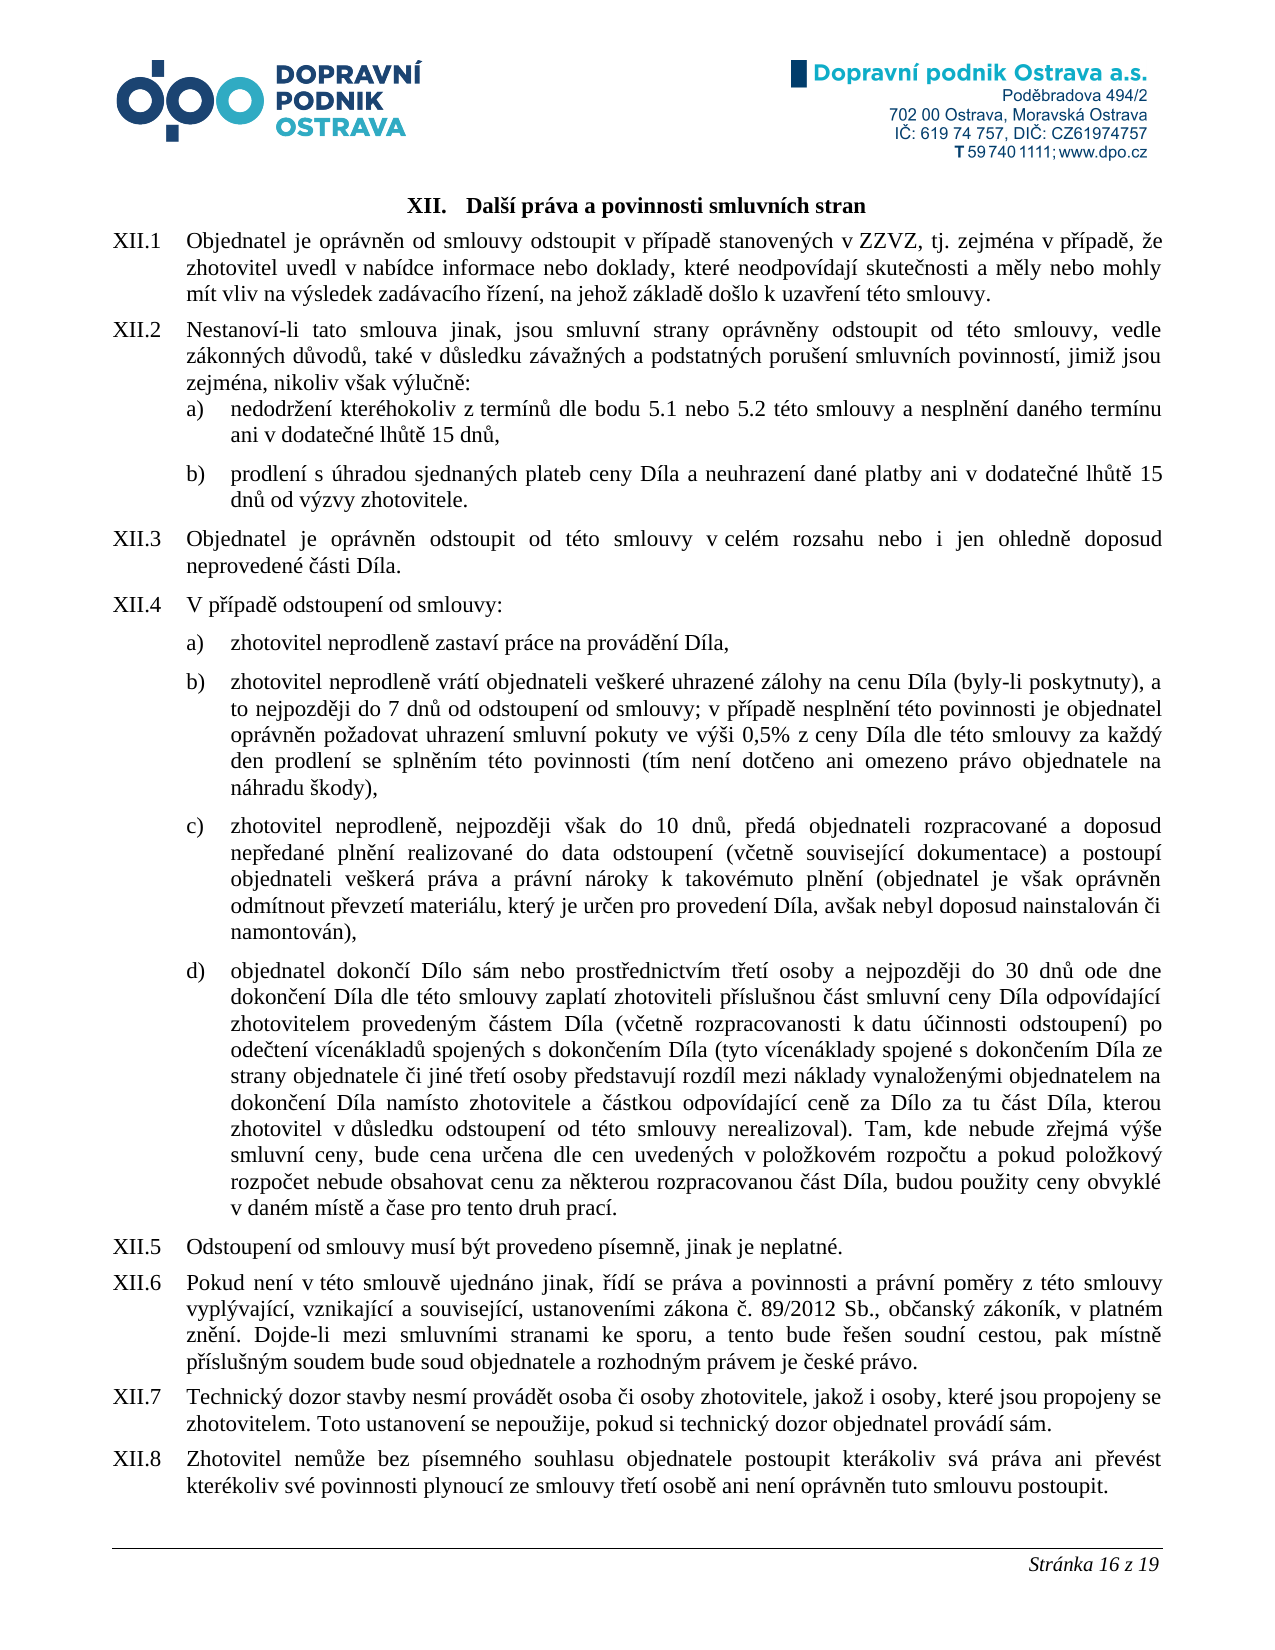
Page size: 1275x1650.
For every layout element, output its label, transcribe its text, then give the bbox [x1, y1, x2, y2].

list prodlení s úhradou sjednaných plateb ceny Díla a neuhrazení dané platby ani v dodatečné lhůtě 15 dnů od výzvy zhotovitele. [186, 460, 1163, 513]
list zhotovitel neprodleně, nejpozději však do 10 dnů, předá objednateli rozpracované a doposud nepředané plnění realizované do data odstoupení (včetně související dokumentace) a postoupí objednateli veškerá práva a právní nároky k takovémuto plnění (objednatel je však oprávněn odmítnout převzetí materiálu, který je určen pro provedení Díla, avšak nebyl doposud nainstalován či namontován), [186, 813, 1163, 944]
list Další práva a povinnosti smluvních stran [112, 192, 1161, 218]
list Nestanoví-li tato smlouva jinak, jsou smluvní strany oprávněny odstoupit od této smlouvy, vedle zákonných důvodů, také v důsledku závažných a podstatných porušení smluvních povinností, jimiž jsou zejména, nikoliv však výlučně: [112, 316, 1163, 395]
list objednatel dokončí Dílo sám nebo prostřednictvím třetí osoby a nejpozději do 30 dnů ode dne dokončení Díla dle této smlouvy zaplatí zhotoviteli příslušnou část smluvní ceny Díla odpovídající zhotovitelem provedeným částem Díla (včetně rozpracovanosti k datu účinnosti odstoupení) po odečtení vícenákladů spojených s dokončením Díla (tyto vícenáklady spojené s dokončením Díla ze strany objednatele či jiné třetí osoby představují rozdíl mezi náklady vynaloženými objednatelem na dokončení Díla namísto zhotovitele a částkou odpovídající ceně za Dílo za tu část Díla, kterou zhotovitel v důsledku odstoupení od této smlouvy nerealizoval). Tam, kde nebude zřejmá výše smluvní ceny, bude cena určena dle cen uvedených v položkovém rozpočtu a pokud položkový rozpočet nebude obsahovat cenu za některou rozpracovanou část Díla, budou použity ceny obvyklé v daném místě a čase pro tento druh prací. [186, 957, 1163, 1220]
picture [116, 60, 423, 142]
list Objednatel je oprávněn odstoupit od této smlouvy v celém rozsahu nebo i jen ohledně doposud neprovedené části Díla. [112, 525, 1163, 578]
picture [791, 60, 1147, 161]
list Odstoupení od smlouvy musí být provedeno písemně, jinak je neplatné. [112, 1233, 1163, 1259]
list zhotovitel neprodleně zastaví práce na provádění Díla, [186, 629, 1163, 656]
list zhotovitel neprodleně vrátí objednateli veškeré uhrazené zálohy na cenu Díla (byly-li poskytnuty), a to nejpozději do 7 dnů od odstoupení od smlouvy; v případě nesplnění této povinnosti je objednatel oprávněn požadovat uhrazení smluvní pokuty ve výši 0,5% z ceny Díla dle této smlouvy za každý den prodlení se splněním této povinnosti (tím není dotčeno ani omezeno právo objednatele na náhradu škody), [186, 668, 1163, 800]
list Pokud není v této smlouvě ujednáno jinak, řídí se práva a povinnosti a právní poměry z této smlouvy vyplývající, vznikající a související, ustanoveními zákona č. 89/2012 Sb., občanský zákoník, v platném znění. Dojde-li mezi smluvními stranami ke sporu, a tento bude řešen soudní cestou, pak místně příslušným soudem bude soud objednatele a rozhodným právem je české právo. [112, 1269, 1163, 1374]
list Zhotovitel nemůže bez písemného souhlasu objednatele postoupit kterákoliv svá práva ani převést kterékoliv své povinnosti plynoucí ze smlouvy třetí osobě ani není oprávněn tuto smlouvu postoupit. [112, 1446, 1163, 1498]
list Objednatel je oprávněn od smlouvy odstoupit v případě stanovených v ZZVZ, tj. zejména v případě, že zhotovitel uvedl v nabídce informace nebo doklady, které neodpovídají skutečnosti a měly nebo mohly mít vliv na výsledek zadávacího řízení, na jehož základě došlo k uzavření této smlouvy. [112, 227, 1163, 307]
list Technický dozor stavby nesmí provádět osoba či osoby zhotovitele, jakož i osoby, které jsou propojeny se zhotovitelem. Toto ustanovení se nepoužije, pokud si technický dozor objednatel provádí sám. [112, 1383, 1163, 1436]
list nedodržení kteréhokoliv z termínů dle bodu 5.1 nebo 5.2 této smlouvy a nesplnění daného termínu ani v dodatečné lhůtě 15 dnů, [186, 395, 1163, 448]
list V případě odstoupení od smlouvy: [112, 591, 1163, 617]
